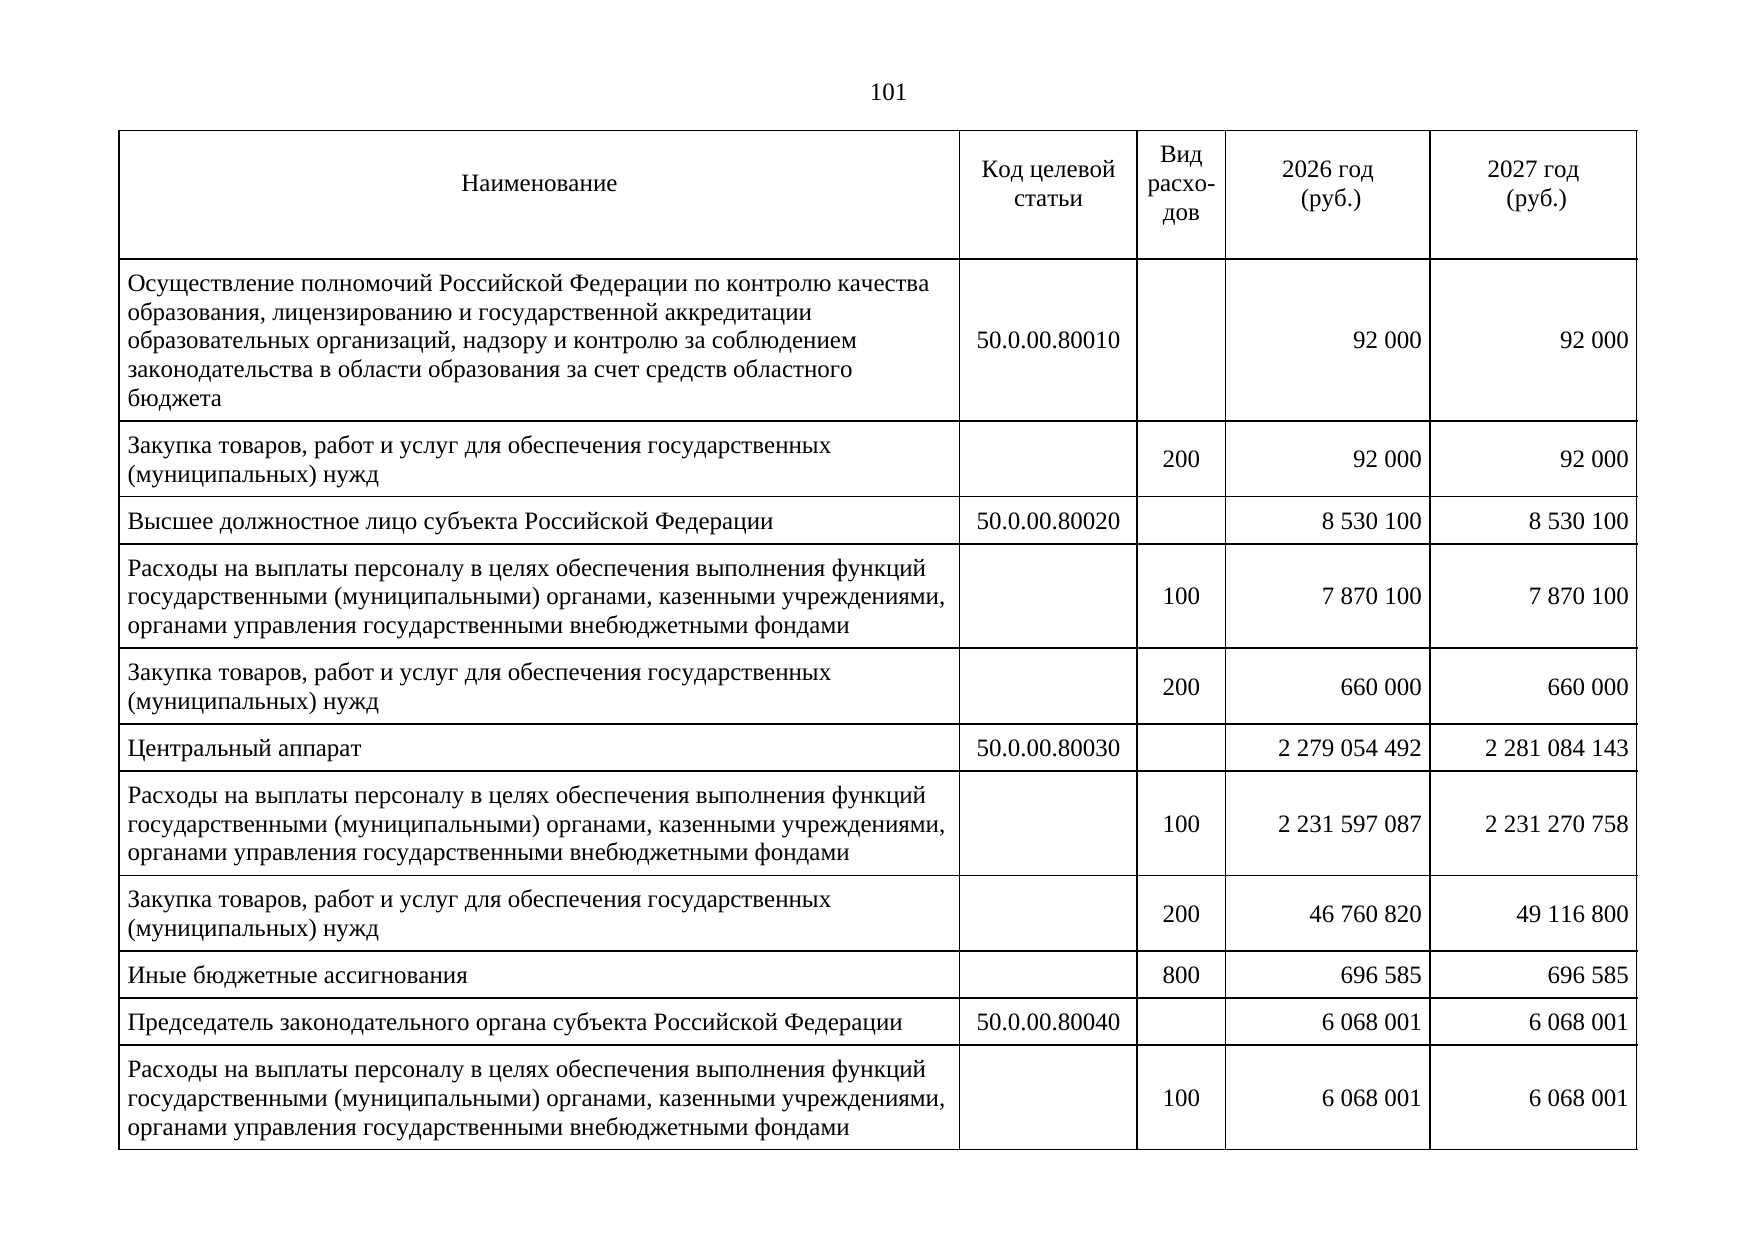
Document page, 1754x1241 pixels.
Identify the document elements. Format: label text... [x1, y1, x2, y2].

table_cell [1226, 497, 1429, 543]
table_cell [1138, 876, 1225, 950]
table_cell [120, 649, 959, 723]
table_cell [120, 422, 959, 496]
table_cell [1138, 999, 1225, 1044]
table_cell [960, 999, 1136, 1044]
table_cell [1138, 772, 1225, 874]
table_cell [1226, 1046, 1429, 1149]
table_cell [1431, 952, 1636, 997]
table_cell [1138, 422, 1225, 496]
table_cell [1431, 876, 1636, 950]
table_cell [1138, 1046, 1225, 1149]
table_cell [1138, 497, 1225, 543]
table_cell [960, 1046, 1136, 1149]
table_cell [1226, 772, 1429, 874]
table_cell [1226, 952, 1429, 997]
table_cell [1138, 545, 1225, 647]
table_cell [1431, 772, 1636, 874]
table_header Код целевой статьи [960, 131, 1136, 258]
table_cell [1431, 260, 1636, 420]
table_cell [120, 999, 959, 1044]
table_header 2027 год (руб.) [1431, 131, 1636, 258]
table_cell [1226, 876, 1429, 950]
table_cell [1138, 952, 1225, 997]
table_header 2026 год (руб.) [1226, 131, 1429, 258]
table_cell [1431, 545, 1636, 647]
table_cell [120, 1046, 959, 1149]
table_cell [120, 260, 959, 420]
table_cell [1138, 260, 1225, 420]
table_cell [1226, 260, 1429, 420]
table_header Наименование [120, 131, 959, 258]
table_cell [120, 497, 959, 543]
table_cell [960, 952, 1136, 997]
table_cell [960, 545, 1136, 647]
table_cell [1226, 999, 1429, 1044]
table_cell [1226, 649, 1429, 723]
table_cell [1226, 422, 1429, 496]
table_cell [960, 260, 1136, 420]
table_header Вид расхо-дов [1138, 131, 1225, 258]
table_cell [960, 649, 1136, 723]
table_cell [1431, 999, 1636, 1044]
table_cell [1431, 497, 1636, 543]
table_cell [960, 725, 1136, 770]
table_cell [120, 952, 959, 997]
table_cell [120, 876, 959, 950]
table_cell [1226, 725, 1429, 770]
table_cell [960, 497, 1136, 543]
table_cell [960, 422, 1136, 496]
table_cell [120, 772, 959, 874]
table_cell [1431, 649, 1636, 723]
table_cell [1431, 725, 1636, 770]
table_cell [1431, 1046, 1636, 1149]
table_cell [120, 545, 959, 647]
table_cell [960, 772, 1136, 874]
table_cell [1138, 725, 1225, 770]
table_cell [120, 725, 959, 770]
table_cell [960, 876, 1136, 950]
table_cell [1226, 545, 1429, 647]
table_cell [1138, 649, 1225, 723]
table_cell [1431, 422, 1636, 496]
